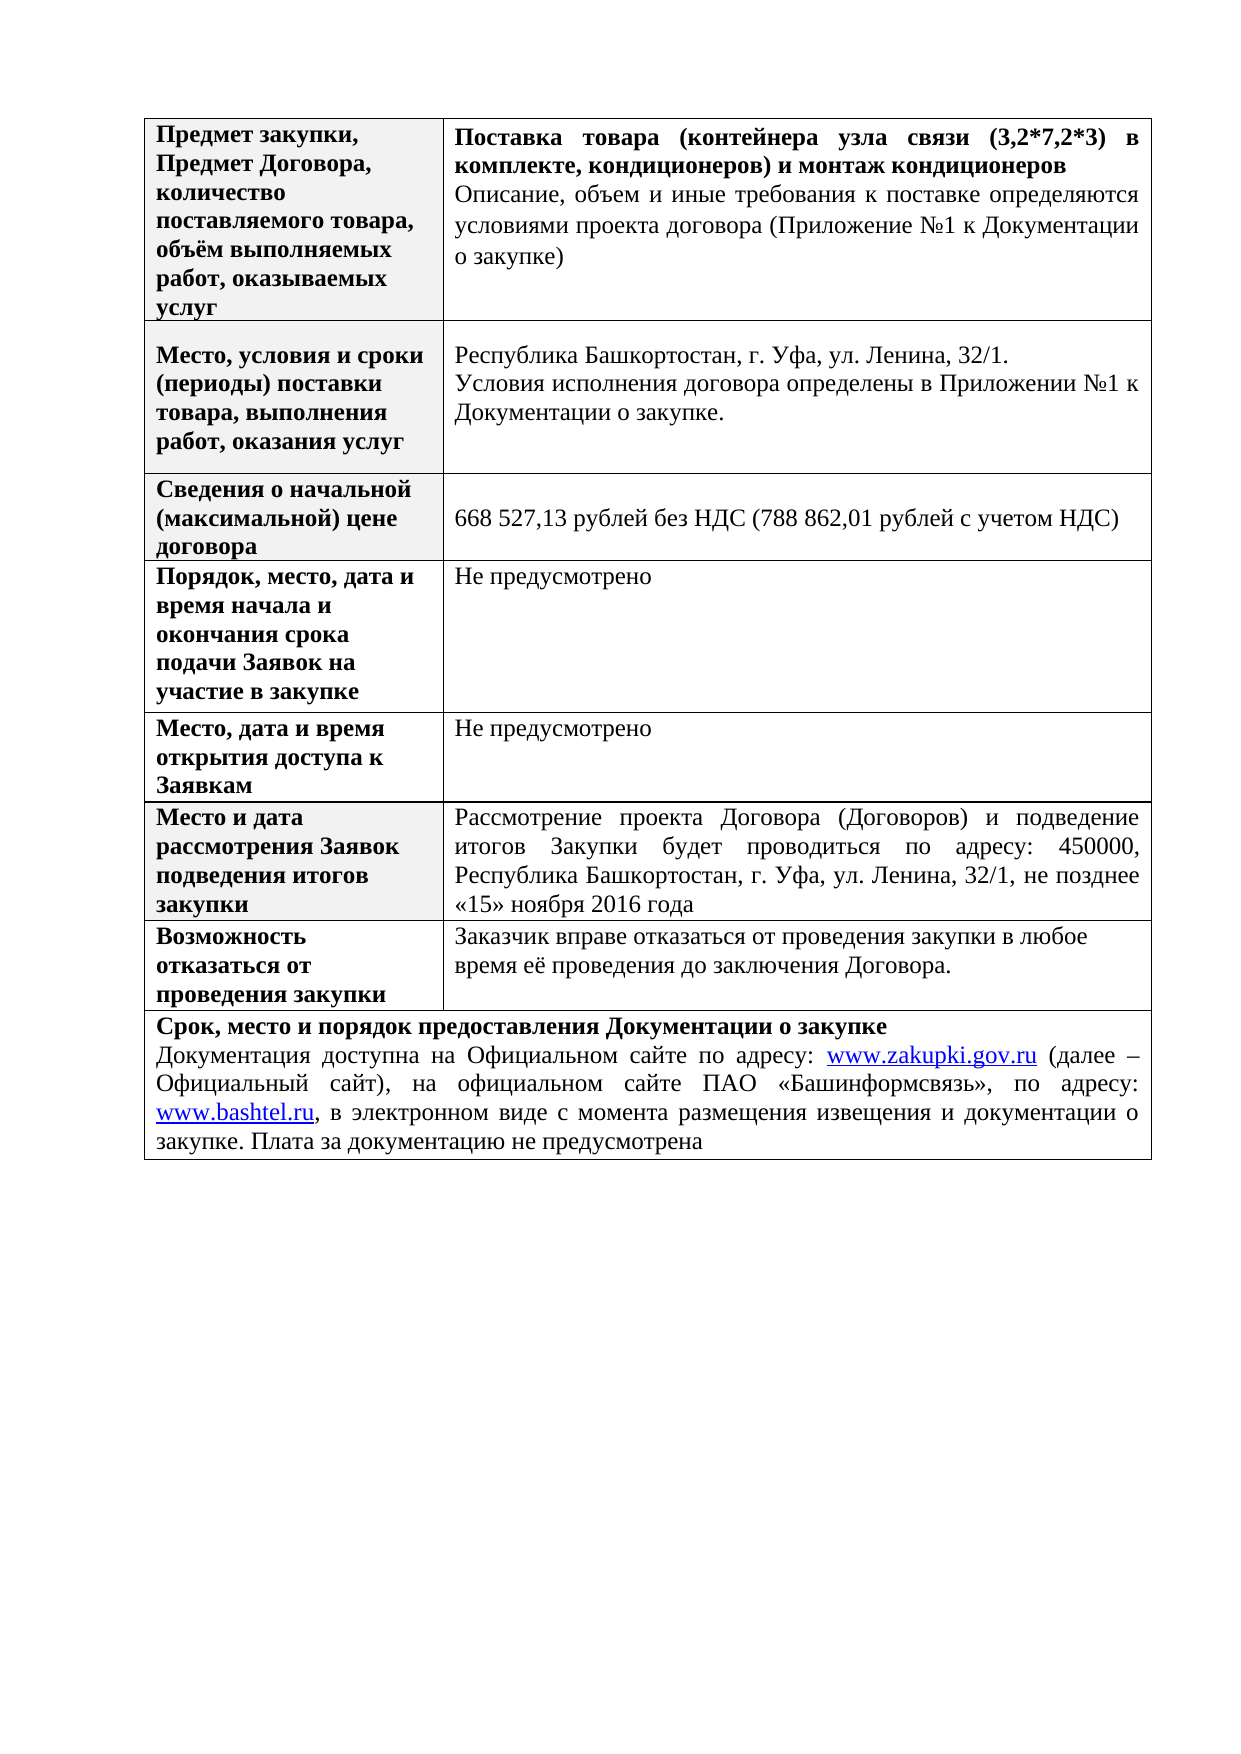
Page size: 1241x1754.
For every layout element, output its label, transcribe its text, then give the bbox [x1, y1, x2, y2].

table_cell Срок, место и порядок предоставления Документации о закупке Документация доступна на Официальном сайте по адресу: www.zakupki.gov.ru (далее – Официальный сайт), на официальном сайте ПАО «Башинформсвязь», по адресу: www.bashtel.ru, в электронном виде с момента размещения извещения и документации о закупке. Плата за документацию не предусмотрена [145, 1011, 1151, 1158]
table_cell Поставка товара (контейнера узла связи (3,2*7,2*3) в комплекте, кондиционеров) и монтаж кондиционеров Описание, объем и иные требования к поставке определяются условиями проекта договора (Приложение №1 к Документации о закупке) [444, 119, 1151, 320]
table_cell 668 527,13 рублей без НДС (788 862,01 рублей с учетом НДС) [444, 474, 1151, 560]
table_cell Заказчик вправе отказаться от проведения закупки в любое время её проведения до заключения Договора. [444, 921, 1151, 1010]
table_cell Место, условия и сроки (периоды) поставки товара, выполнения работ, оказания услуг [145, 321, 443, 473]
table_cell Место и дата рассмотрения Заявок подведения итогов закупки [145, 803, 443, 920]
table_cell Предмет закупки, Предмет Договора, количество поставляемого товара, объём выполняемых работ, оказываемых услуг [145, 119, 443, 320]
table_cell Сведения о начальной (максимальной) цене договора [145, 474, 443, 560]
table_cell Порядок, место, дата и время начала и окончания срока подачи Заявок на участие в закупке [145, 561, 443, 712]
table_cell Рассмотрение проекта Договора (Договоров) и подведение итогов Закупки будет проводиться по адресу: 450000, Республика Башкортостан, г. Уфа, ул. Ленина, 32/1, не позднее «15» ноября 2016 года [444, 803, 1151, 920]
table_cell Возможность отказаться от проведения закупки [145, 921, 443, 1010]
table_cell Республика Башкортостан, г. Уфа, ул. Ленина, 32/1. Условия исполнения договора определены в Приложении №1 к Документации о закупке. [444, 321, 1151, 473]
table_cell Место, дата и время открытия доступа к Заявкам [145, 713, 443, 801]
table_cell Не предусмотрено [444, 713, 1151, 801]
table_cell Не предусмотрено [444, 561, 1151, 712]
